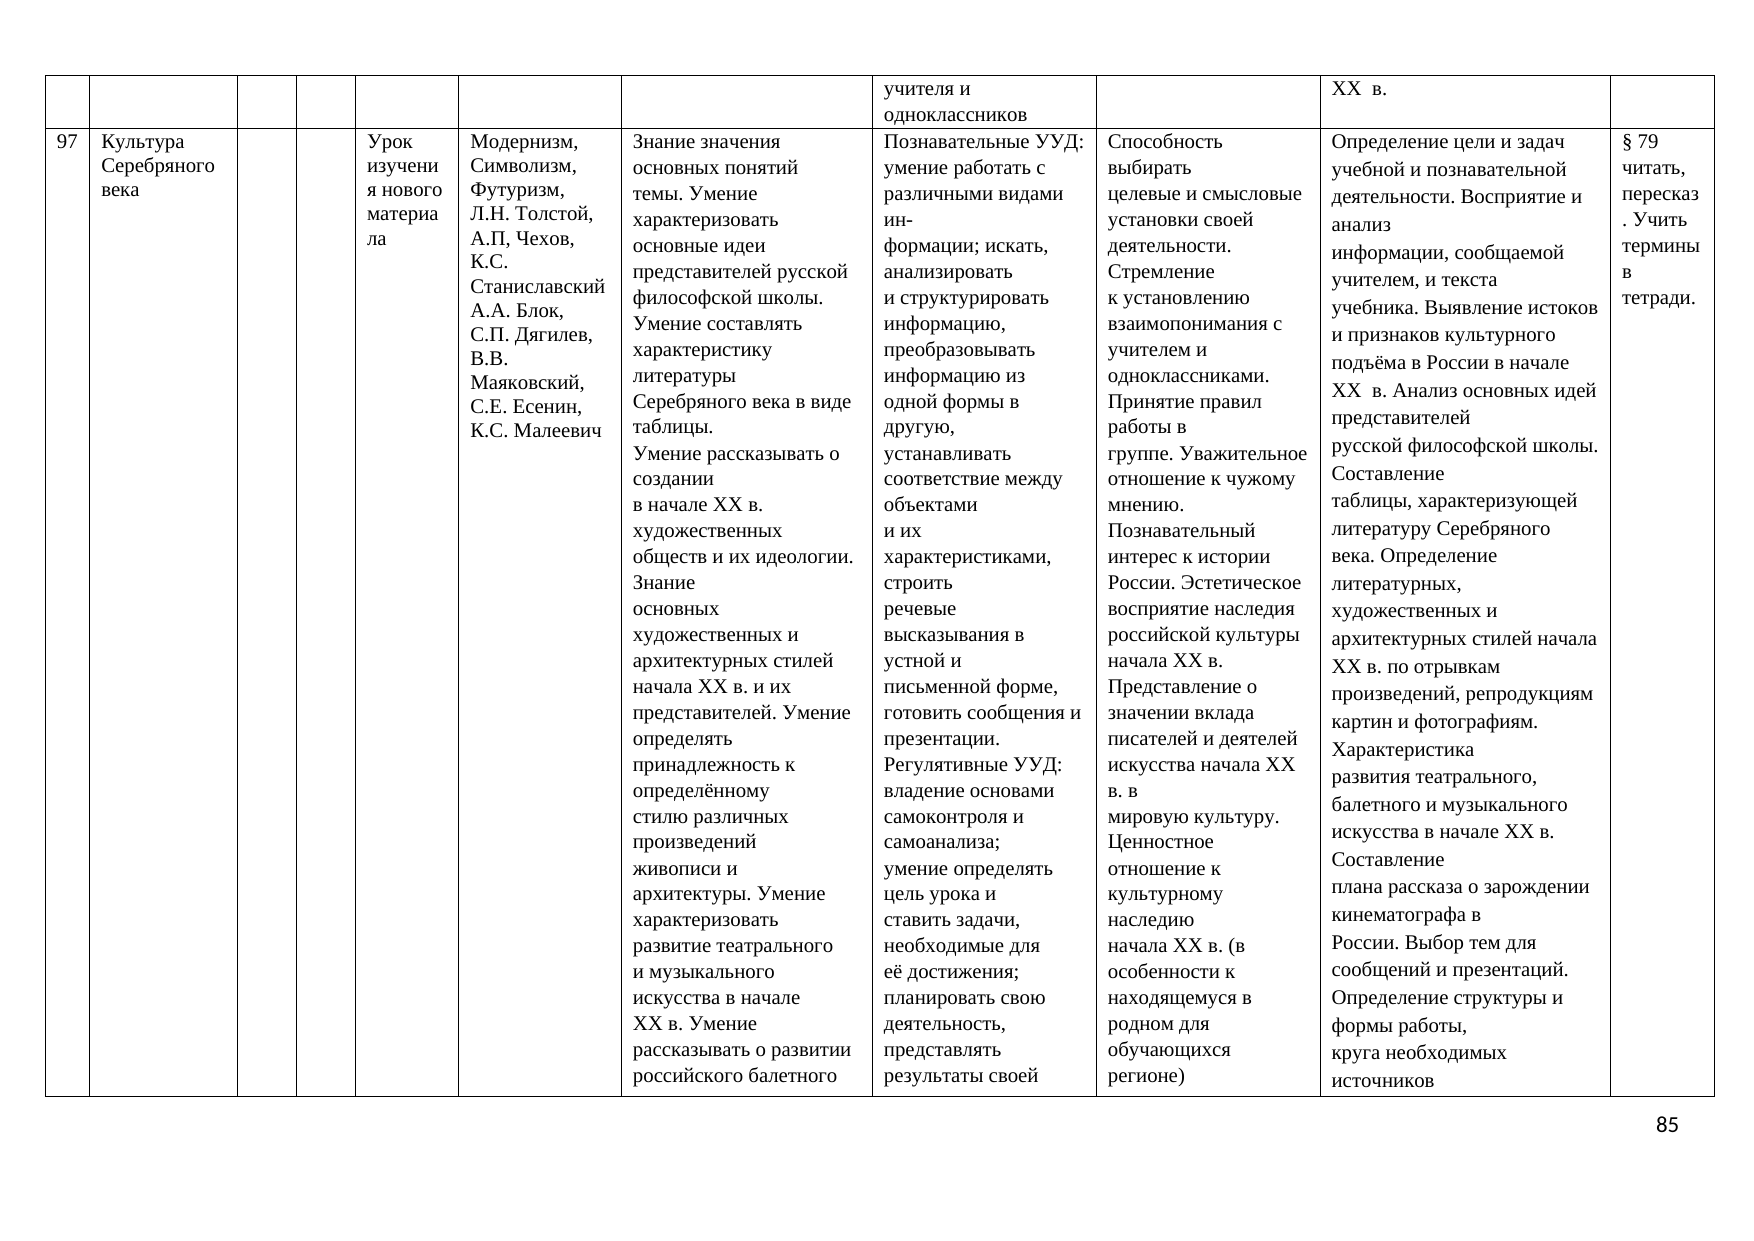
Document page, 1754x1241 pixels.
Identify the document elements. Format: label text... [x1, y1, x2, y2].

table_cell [1611, 129, 1714, 1096]
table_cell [459, 76, 621, 128]
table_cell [1321, 129, 1610, 1096]
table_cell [90, 76, 237, 128]
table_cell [1611, 76, 1714, 128]
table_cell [622, 129, 872, 1096]
table_cell [238, 76, 296, 128]
table_cell [238, 129, 296, 1096]
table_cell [459, 129, 621, 1096]
table_cell 96 [46, 76, 89, 128]
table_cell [90, 129, 237, 1096]
table_cell [297, 76, 355, 128]
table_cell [1321, 76, 1610, 128]
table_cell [356, 129, 458, 1096]
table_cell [873, 76, 1096, 128]
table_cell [622, 76, 872, 128]
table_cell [356, 76, 458, 128]
table_cell [297, 129, 355, 1096]
table_cell 97 [46, 129, 89, 1096]
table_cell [1097, 76, 1320, 128]
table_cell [1097, 129, 1320, 1096]
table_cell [873, 129, 1096, 1096]
